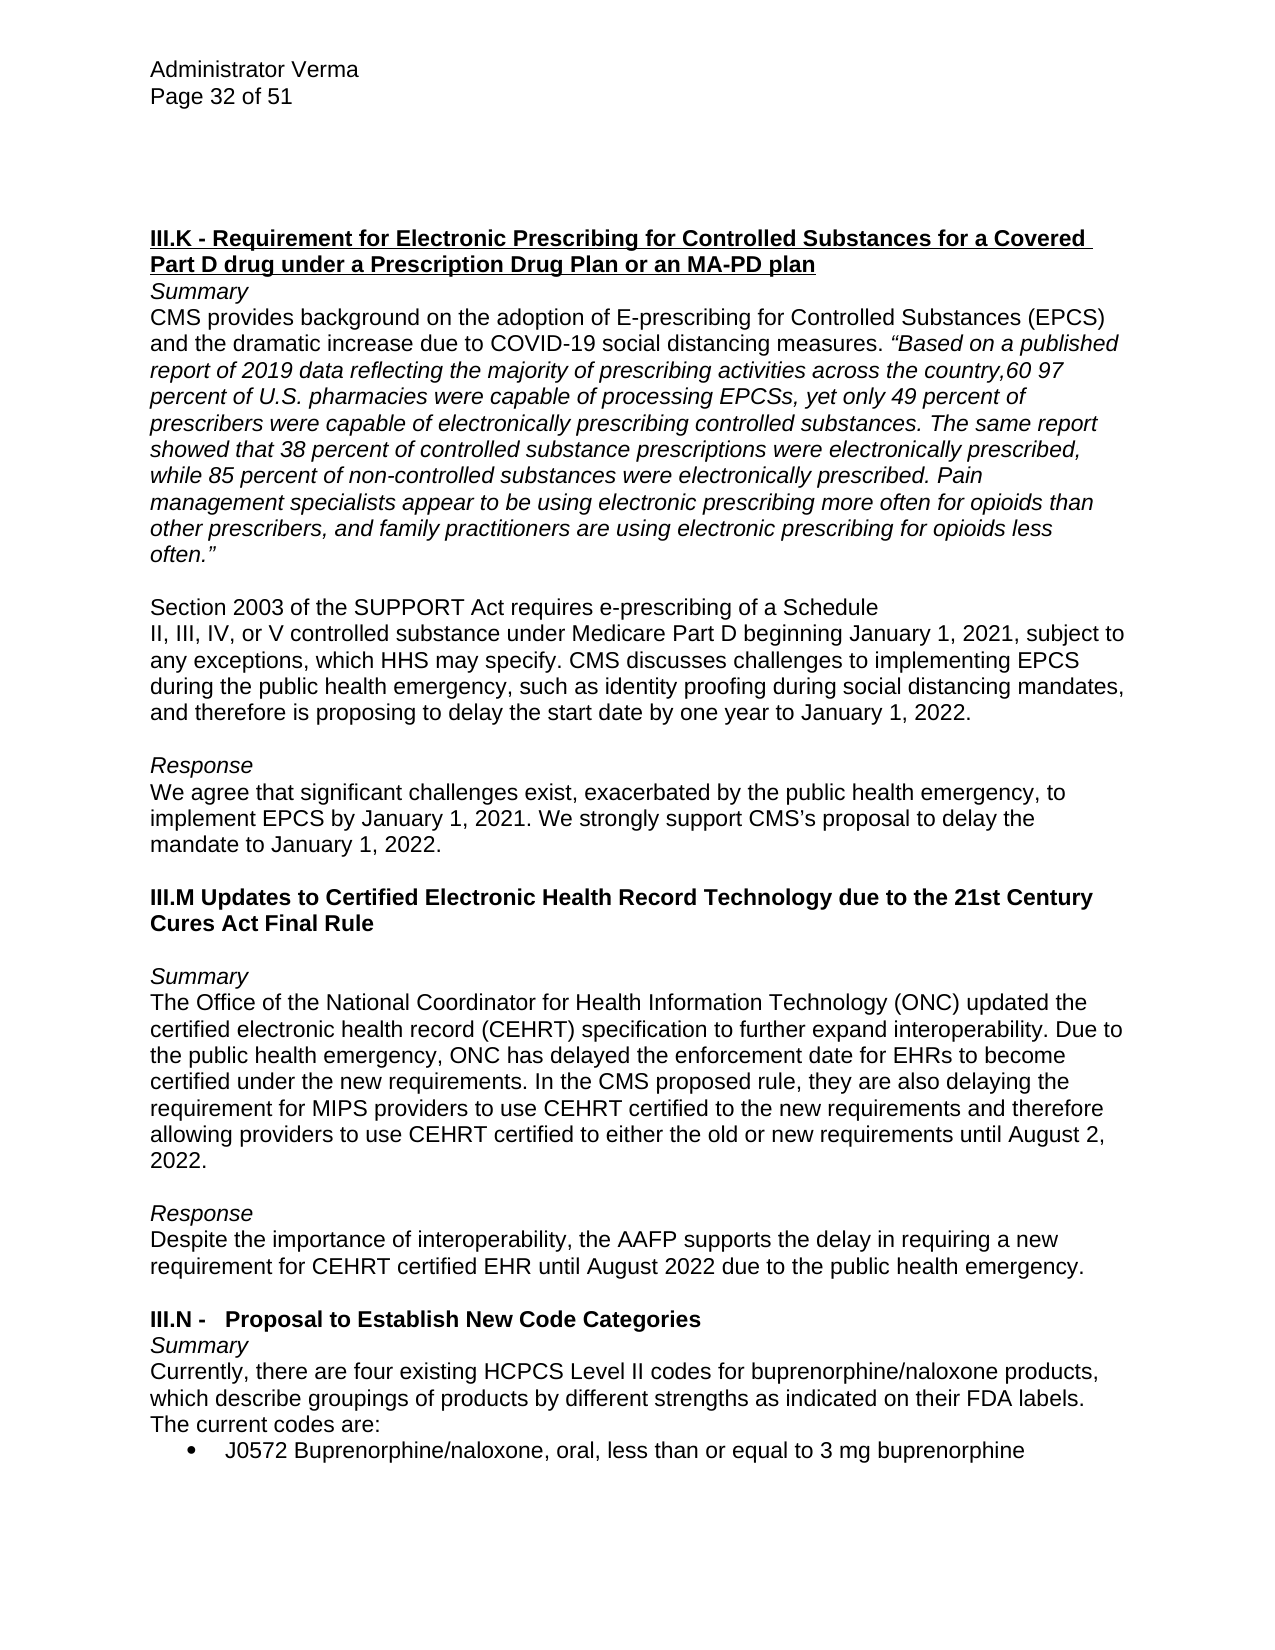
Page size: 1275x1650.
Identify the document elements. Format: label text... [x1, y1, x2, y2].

text We agree that significant challenges exist, exacerbated by the public health emergency, to implement EPCS by January 1, 2021. We strongly support CMS’s proposal to delay the mandate to January 1, 2022. [150, 778, 1125, 857]
text Response [150, 1200, 1125, 1226]
text The Office of the National Coordinator for Health Information Technology (ONC) updated the certified electronic health record (CEHRT) specification to further expand interoperability. Due to the public health emergency, ONC has delayed the enforcement date for EHRs to become certified under the new requirements. In the CMS proposed rule, they are also delaying the requirement for MIPS providers to use CEHRT certified to the new requirements and therefore allowing providers to use CEHRT certified to either the old or new requirements until August 2, 2022. [150, 989, 1125, 1174]
text III.N - Proposal to Establish New Code Categories [150, 1306, 1125, 1332]
text III.K - Requirement for Electronic Prescribing for Controlled Substances for a Covered Part D drug under a Prescription Drug Plan or an MA-PD plan [150, 225, 1125, 278]
text III.M Updates to Certified Electronic Health Record Technology due to the 21st Century Cures Act Final Rule [150, 884, 1125, 937]
text Summary [150, 1332, 1125, 1358]
text Response [150, 752, 1125, 778]
text Summary [150, 963, 1125, 989]
text Currently, there are four existing HCPCS Level II codes for buprenorphine/naloxone products, which describe groupings of products by different strengths as indicated on their FDA labels. The current codes are: [150, 1358, 1125, 1437]
text CMS provides background on the adoption of E-prescribing for Controlled Substances (EPCS) and the dramatic increase due to COVID-19 social distancing measures. “Based on a published report of 2019 data reflecting the majority of prescribing activities across the country,60 97 percent of U.S. pharmacies were capable of processing EPCSs, yet only 49 percent of prescribers were capable of electronically prescribing controlled substances. The same report showed that 38 percent of controlled substance prescriptions were electronically prescribed, while 85 percent of non-controlled substances were electronically prescribed. Pain management specialists appear to be using electronic prescribing more often for opioids than other prescribers, and family practitioners are using electronic prescribing for opioids less often.” [150, 304, 1125, 568]
text Section 2003 of the SUPPORT Act requires e-prescribing of a Schedule [150, 594, 1125, 620]
text Summary [150, 278, 1125, 304]
text II, III, IV, or V controlled substance under Medicare Part D beginning January 1, 2021, subject to any exceptions, which HHS may specify. CMS discusses challenges to implementing EPCS during the public health emergency, such as identity proofing during social distancing mandates, and therefore is proposing to delay the start date by one year to January 1, 2022. [150, 620, 1125, 726]
list J0572 Buprenorphine/naloxone, oral, less than or equal to 3 mg buprenorphine [187, 1437, 1125, 1464]
text Despite the importance of interoperability, the AAFP supports the delay in requiring a new requirement for CEHRT certified EHR until August 2022 due to the public health emergency. [150, 1226, 1125, 1279]
